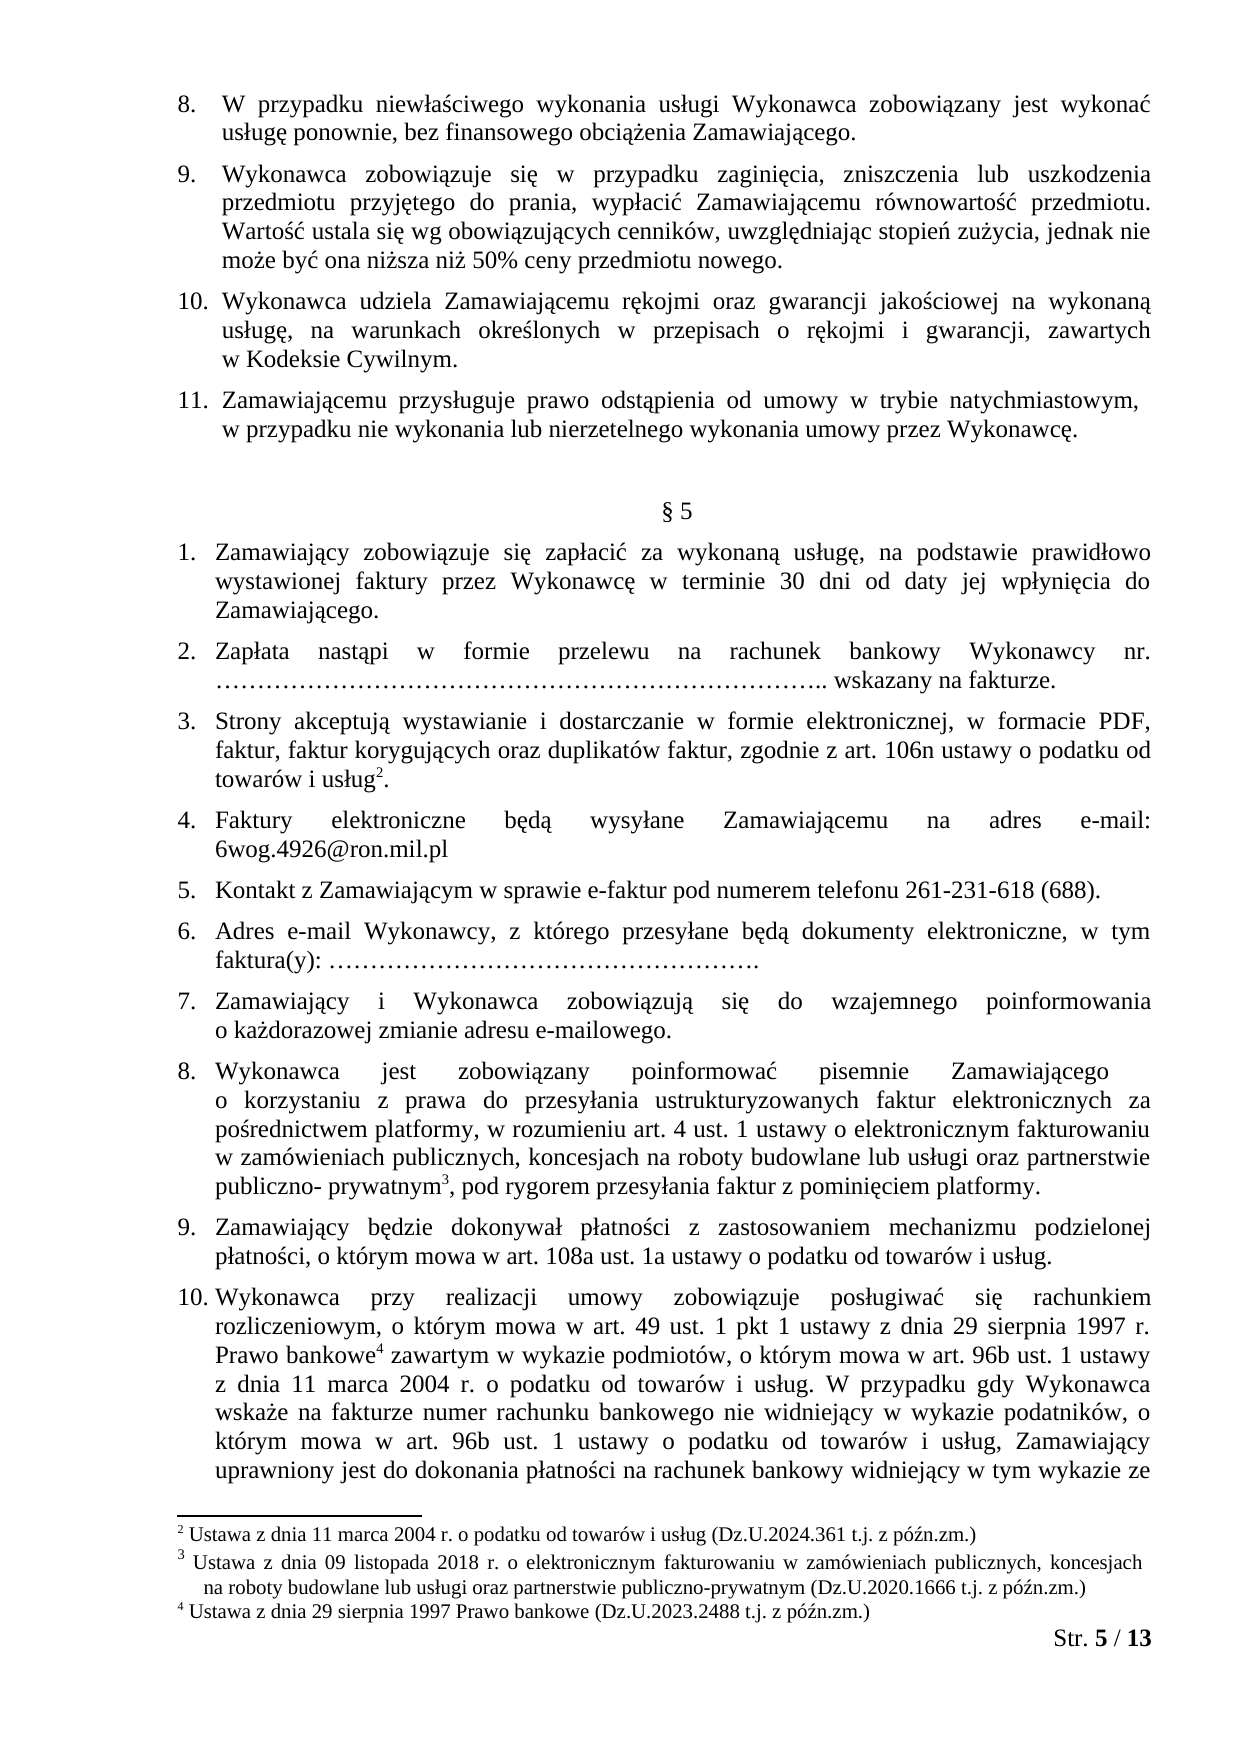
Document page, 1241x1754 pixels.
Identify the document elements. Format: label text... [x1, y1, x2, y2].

list Wykonawca udziela Zamawiającemu rękojmi oraz gwarancji jakościowej na wykonaną usługę, na warunkach określonych w przepisach o rękojmi i gwarancji, zawartych w Kodeksie Cywilnym. [177, 286, 1152, 372]
list Zamawiający i Wykonawca zobowiązują się do wzajemnego poinformowania o każdorazowej zmianie adresu e-mailowego. [177, 986, 1152, 1044]
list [177, 1282, 1152, 1484]
list W przypadku niewłaściwego wykonania usługi Wykonawca zobowiązany jest wykonać usługę ponownie, bez finansowego obciążenia Zamawiającego. [177, 89, 1152, 146]
text § 5 [177, 496, 1152, 525]
list Kontakt z Zamawiającym w sprawie e-faktur pod numerem telefonu 261-231-618 (688). [177, 875, 1152, 904]
list Adres e-mail Wykonawcy, z którego przesyłane będą dokumenty elektroniczne, w tym faktura(y): ……………………………………………. [177, 916, 1152, 974]
list Zapłata nastąpi w formie przelewu na rachunek bankowy Wykonawcy nr. ……………………………………………………………….. wskazany na fakturze. [177, 636, 1152, 694]
list Zamawiający zobowiązuje się zapłacić za wykonaną usługę, na podstawie prawidłowo wystawionej faktury przez Wykonawcę w terminie 30 dni od daty jej wpłynięcia do Zamawiającego. [177, 537, 1152, 624]
list Wykonawca zobowiązuje się w przypadku zaginięcia, zniszczenia lub uszkodzenia przedmiotu przyjętego do prania, wypłacić Zamawiającemu równowartość przedmiotu. Wartość ustala się wg obowiązujących cenników, uwzględniając stopień zużycia, jednak nie może być ona niższa niż 50% ceny przedmiotu nowego. [177, 159, 1152, 274]
list Strony akceptują wystawianie i dostarczanie w formie elektronicznej, w formacie PDF, faktur, faktur korygujących oraz duplikatów faktur, zgodnie z art. 106n ustawy o podatku od towarów i usług. [177, 706, 1152, 792]
list Wykonawca jest zobowiązany poinformować pisemnie Zamawiającego o korzystaniu z prawa do przesyłania ustrukturyzowanych faktur elektronicznych za pośrednictwem platformy, w rozumieniu art. 4 ust. 1 ustawy o elektronicznym fakturowaniu w zamówieniach publicznych, koncesjach na roboty budowlane lub usługi oraz partnerstwie publiczno- prywatnym, pod rygorem przesyłania faktur z pominięciem platformy. [177, 1056, 1152, 1200]
list Faktury elektroniczne będą wysyłane Zamawiającemu na adres e-mail: 6wog.4926@ron.mil.pl [177, 805, 1152, 862]
list Zamawiający będzie dokonywał płatności z zastosowaniem mechanizmu podzielonej płatności, o którym mowa w art. 108a ust. 1a ustawy o podatku od towarów i usług. [177, 1212, 1152, 1270]
list Zamawiającemu przysługuje prawo odstąpienia od umowy w trybie natychmiastowym, w przypadku nie wykonania lub nierzetelnego wykonania umowy przez Wykonawcę. [177, 385, 1152, 442]
